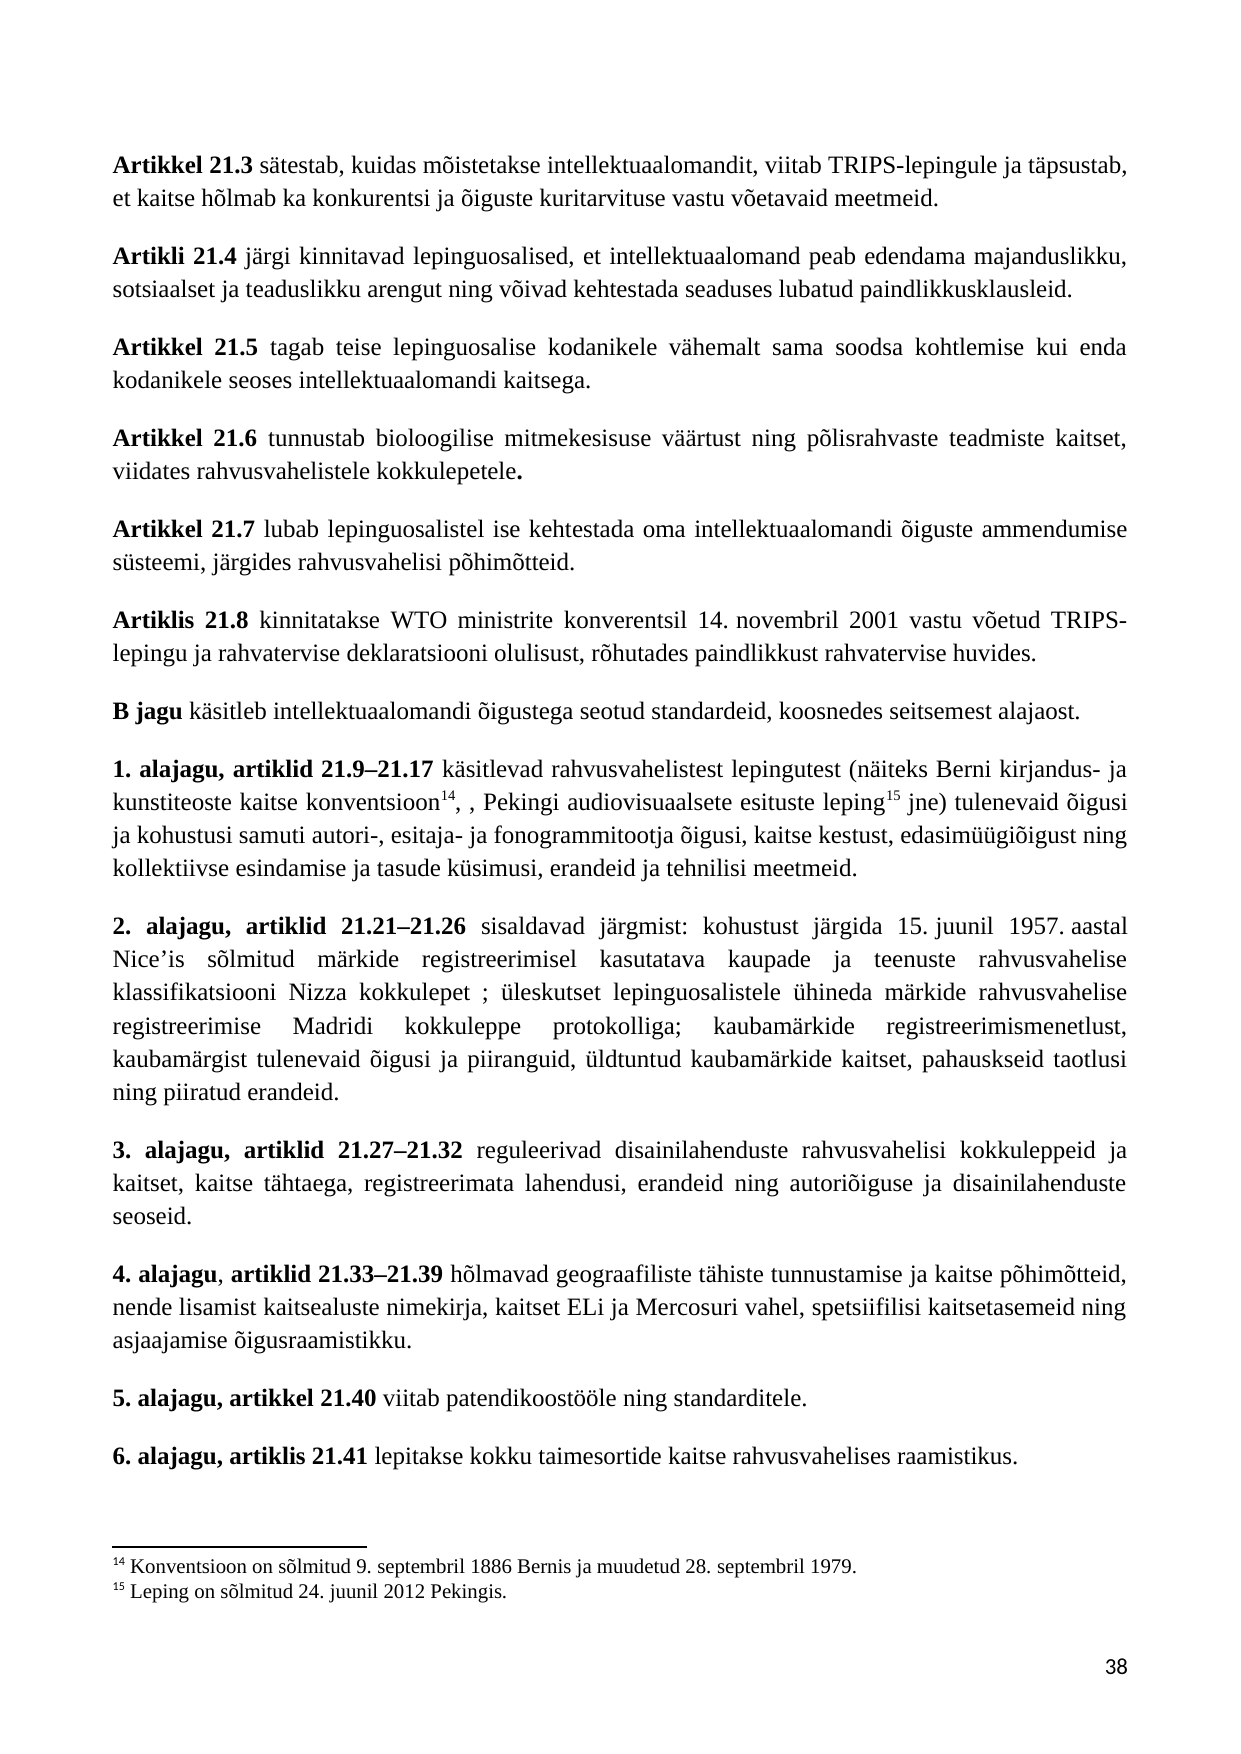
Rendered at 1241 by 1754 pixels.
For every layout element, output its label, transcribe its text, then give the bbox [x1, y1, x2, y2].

text 5. alajagu, artikkel 21.40 viitab patendikoostööle ning standarditele. [112, 1383, 1128, 1412]
text Artikli 21.4 järgi kinnitavad lepinguosalised, et intellektuaalomand peab edendama majanduslikku, sotsiaalset ja teaduslikku arengut ning võivad kehtestada seaduses lubatud paindlikkusklausleid. [112, 241, 1128, 303]
text Artikkel 21.3 sätestab, kuidas mõistetakse intellektuaalomandit, viitab TRIPS-lepingule ja täpsustab, et kaitse hõlmab ka konkurentsi ja õiguste kuritarvituse vastu võetavaid meetmeid. [112, 150, 1128, 212]
text Artikkel 21.6 tunnustab bioloogilise mitmekesisuse väärtust ning põlisrahvaste teadmiste kaitset, viidates rahvusvahelistele kokkulepetele. [112, 423, 1128, 485]
text 3. alajagu, artiklid 21.27–21.32 reguleerivad disainilahenduste rahvusvahelisi kokkuleppeid ja kaitset, kaitse tähtaega, registreerimata lahendusi, erandeid ning autoriõiguse ja disainilahenduste seoseid. [112, 1135, 1128, 1229]
text 1. alajagu, artiklid 21.9–21.17 käsitlevad rahvusvahelistest lepingutest (näiteks Berni kirjandus- ja kunstiteoste kaitse konventsioon, , Pekingi audiovisuaalsete esituste leping jne) tulenevaid õigusi ja kohustusi samuti autori-, esitaja- ja fonogrammitootja õigusi, kaitse kestust, edasimüügiõigust ning kollektiivse esindamise ja tasude küsimusi, erandeid ja tehnilisi meetmeid. [112, 754, 1128, 882]
text 2. alajagu, artiklid 21.21–21.26 sisaldavad järgmist: kohustust järgida 15. juunil 1957. aastal Nice’is sõlmitud märkide registreerimisel kasutatava kaupade ja teenuste rahvusvahelise klassifikatsiooni Nizza kokkulepet ; üleskutset lepinguosalistele ühineda märkide rahvusvahelise registreerimise Madridi kokkuleppe protokolliga; kaubamärkide registreerimismenetlust, kaubamärgist tulenevaid õigusi ja piiranguid, üldtuntud kaubamärkide kaitset, pahauskseid taotlusi ning piiratud erandeid. [112, 911, 1128, 1106]
text Artikkel 21.5 tagab teise lepinguosalise kodanikele vähemalt sama soodsa kohtlemise kui enda kodanikele seoses intellektuaalomandi kaitsega. [112, 332, 1128, 394]
text Artikkel 21.7 lubab lepinguosalistel ise kehtestada oma intellektuaalomandi õiguste ammendumise süsteemi, järgides rahvusvahelisi põhimõtteid. [112, 514, 1128, 576]
text Artiklis 21.8 kinnitatakse WTO ministrite konverentsil 14. novembril 2001 vastu võetud TRIPS-lepingu ja rahvatervise deklaratsiooni olulisust, rõhutades paindlikkust rahvatervise huvides. [112, 605, 1128, 667]
text 6. alajagu, artiklis 21.41 lepitakse kokku taimesortide kaitse rahvusvahelises raamistikus. [112, 1441, 1128, 1470]
text B jagu käsitleb intellektuaalomandi õigustega seotud standardeid, koosnedes seitsemest alajaost. [112, 696, 1128, 725]
text 4. alajagu, artiklid 21.33–21.39 hõlmavad geograafiliste tähiste tunnustamise ja kaitse põhimõtteid, nende lisamist kaitsealuste nimekirja, kaitset ELi ja Mercosuri vahel, spetsiifilisi kaitsetasemeid ning asjaajamise õigusraamistikku. [112, 1259, 1128, 1354]
